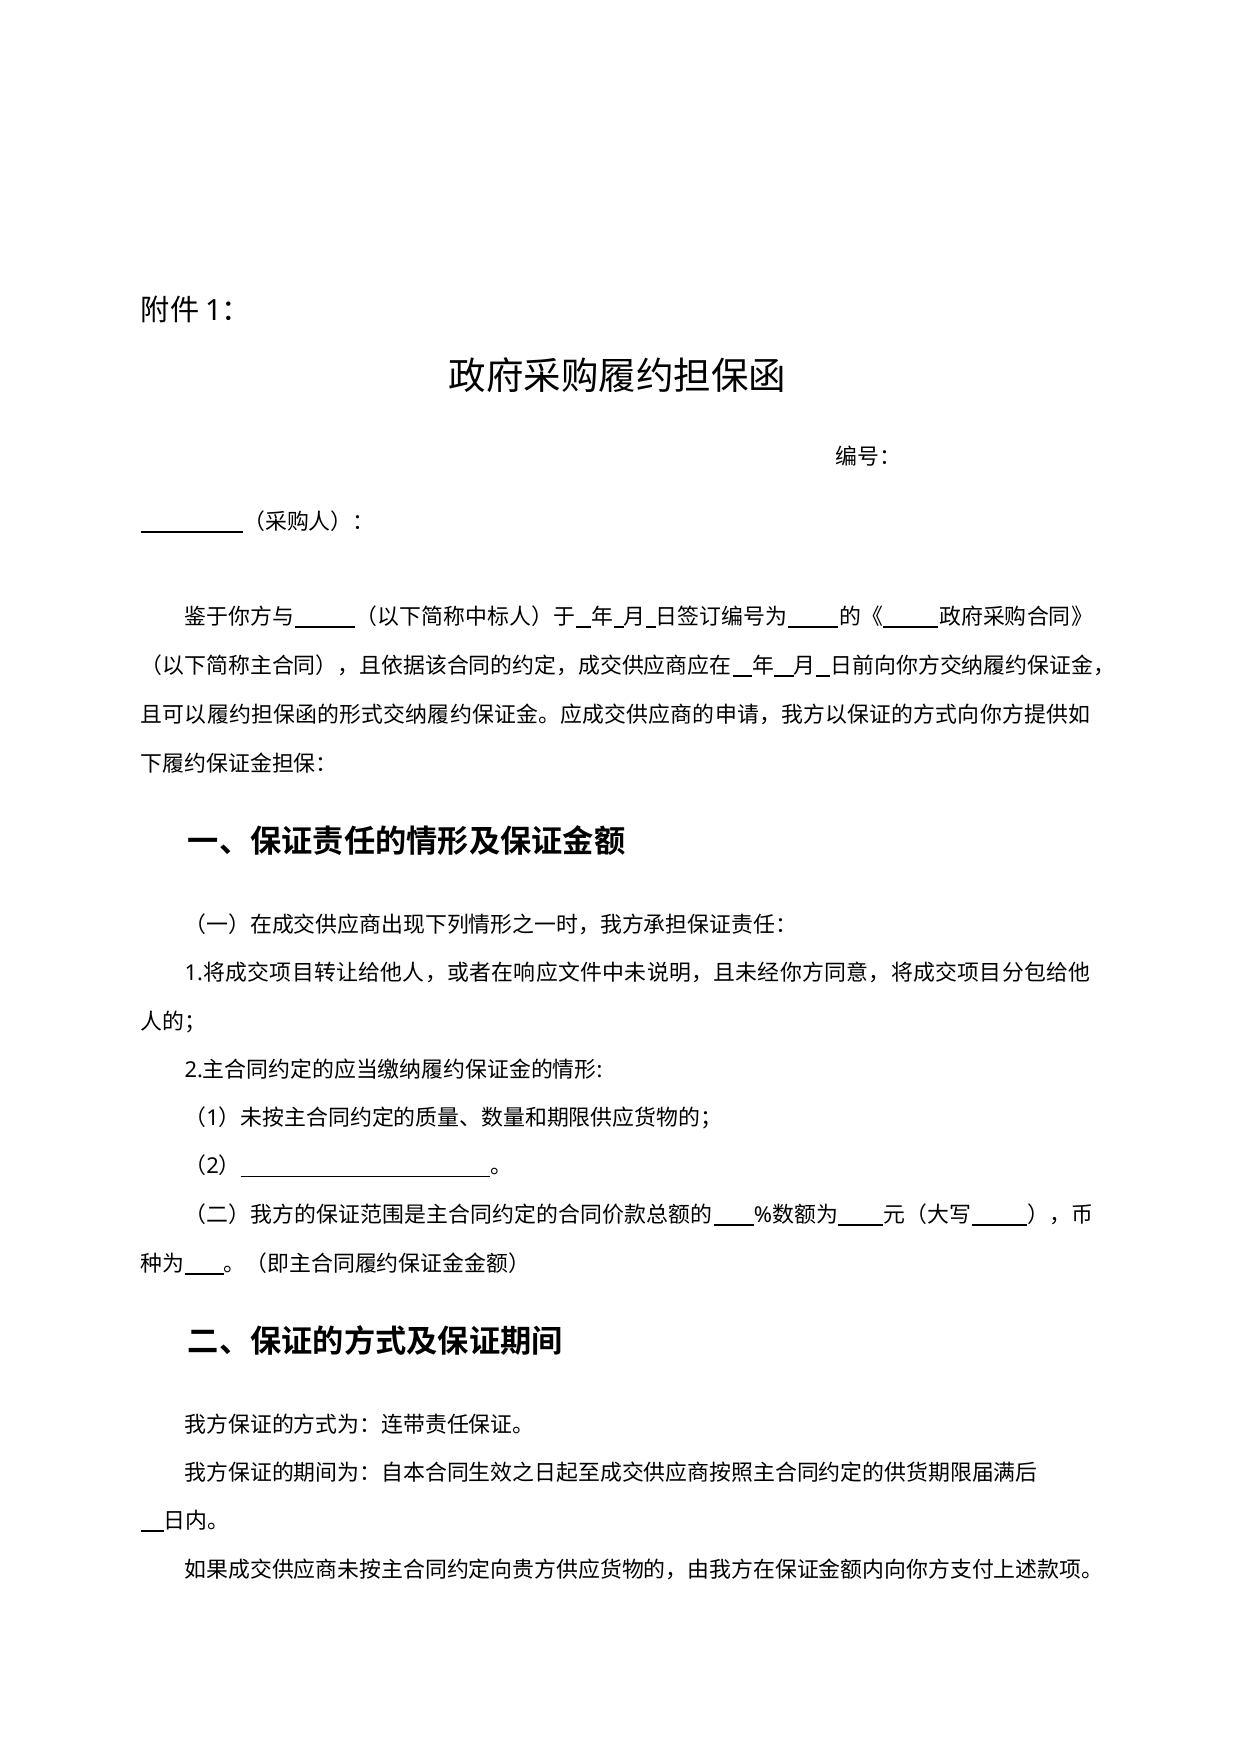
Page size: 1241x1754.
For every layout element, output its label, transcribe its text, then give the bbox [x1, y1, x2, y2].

text 2.主合同约定的应当缴纳履约保证金的情形: [141, 1052, 1094, 1084]
text 政府采购履约担保函 [141, 341, 1094, 406]
text （二）我方的保证范围是主合同约定的合同价款总额的 %数额为 元（大写 ），币种为 。（即主合同履约保证金金额） [141, 1197, 1094, 1278]
text 一、保证责任的情形及保证金额 [141, 806, 1094, 871]
text 编号： [141, 438, 1094, 471]
text 我方保证的方式为：连带责任保证。 [141, 1406, 1094, 1439]
text 二、保证的方式及保证期间 [141, 1306, 1094, 1371]
text 日内。 [141, 1503, 1094, 1535]
text 鉴于你方与 （以下简称中标人）于 年 月 日签订编号为 的《 政府采购合同》（以下简称主合同），且依据该合同的约定，成交供应商应在 年 月 日前向你方交纳履约保证金，且可以履约担保函的形式交纳履约保证金。应成交供应商的申请，我方以保证的方式向你方提供如下履约保证金担保： [141, 599, 1094, 778]
text （2） 。 [141, 1148, 1094, 1181]
text 附件1： [141, 276, 1094, 341]
text 我方保证的期间为：自本合同生效之日起至成交供应商按照主合同约定的供货期限届满后 [141, 1454, 1094, 1487]
text （一）在成交供应商出现下列情形之一时，我方承担保证责任： [141, 906, 1094, 939]
text 1.将成交项目转让给他人，或者在响应文件中未说明，且未经你方同意，将成交项目分包给他人的； [141, 954, 1094, 1036]
text 如果成交供应商未按主合同约定向贵方供应货物的，由我方在保证金额内向你方支付上述款项。 [141, 1551, 1094, 1584]
text （采购人）： [141, 503, 1094, 536]
text （1）未按主合同约定的质量、数量和期限供应货物的； [141, 1100, 1094, 1132]
